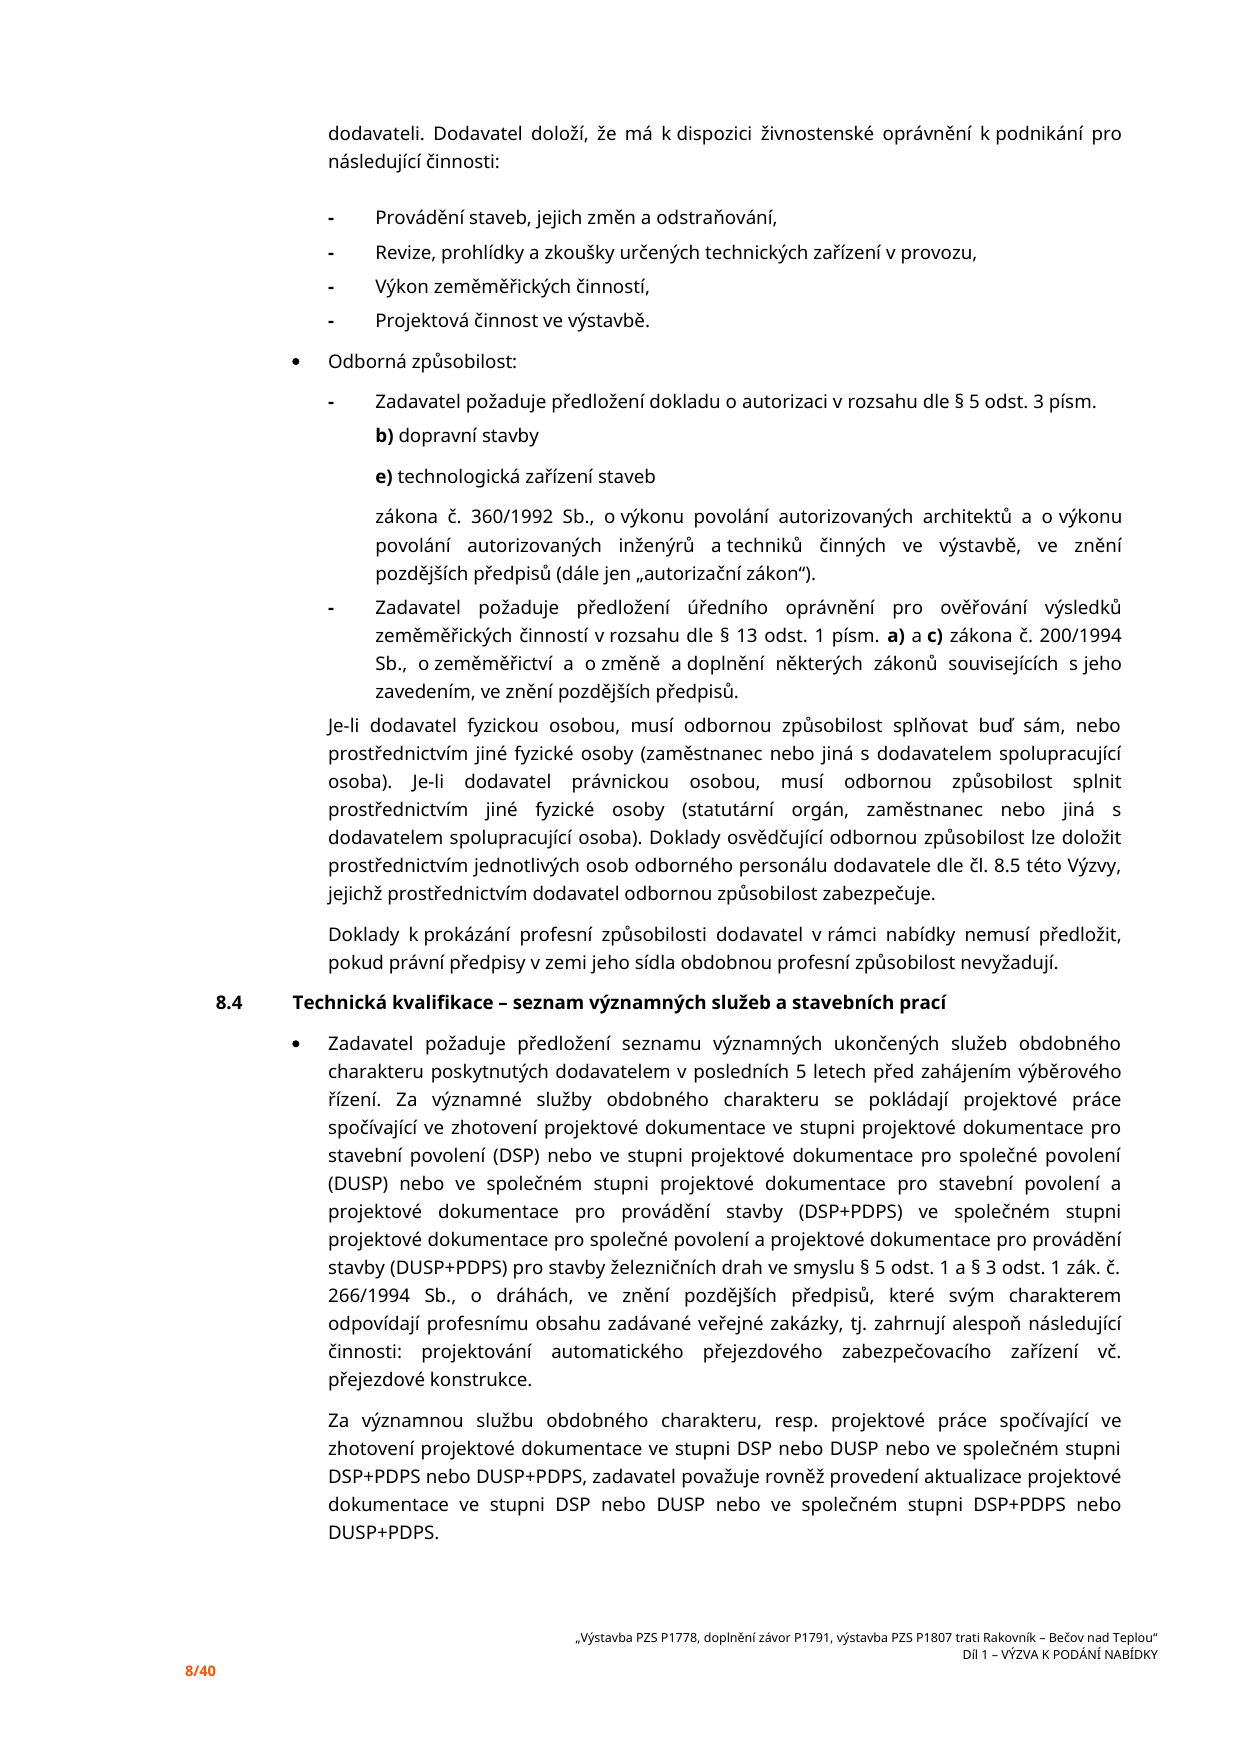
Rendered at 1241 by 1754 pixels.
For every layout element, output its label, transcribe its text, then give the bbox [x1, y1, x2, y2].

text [292, 121, 1122, 174]
text Zadavatel požaduje předložení seznamu významných ukončených služeb obdobného charakteru poskytnutých dodavatelem v posledních 5 letech před zahájením výběrového řízení. Za významné služby obdobného charakteru se pokládají projektové práce spočívající ve zhotovení projektové dokumentace ve stupni projektové dokumentace pro stavební povolení (DSP) nebo ve stupni projektové dokumentace pro společné povolení (DUSP) nebo ve společném stupni projektové dokumentace pro stavební povolení a projektové dokumentace pro provádění stavby (DSP+PDPS) ve společném stupni projektové dokumentace pro společné povolení a projektové dokumentace pro provádění stavby (DUSP+PDPS) pro stavby železničních drah ve smyslu § 5 odst. 1 a § 3 odst. 1 zák. č. 266/1994 Sb., o dráhách, ve znění pozdějších předpisů, které svým charakterem odpovídají profesnímu obsahu zadávané veřejné zakázky, tj. zahrnují alespoň následující činnosti: projektování automatického přejezdového zabezpečovacího zařízení vč. přejezdové konstrukce. [292, 1030, 1122, 1392]
text Zadavatel požaduje předložení dokladu o autorizaci v rozsahu dle § 5 odst. 3 písm. [328, 388, 1122, 414]
text Doklady k prokázání profesní způsobilosti dodavatel v rámci nabídky nemusí předložit, pokud právní předpisy v zemi jeho sídla obdobnou profesní způsobilost nevyžadují. [328, 921, 1122, 975]
text Výkon zeměměřických činností, [328, 273, 1122, 299]
text Odborná způsobilost: [292, 348, 1122, 373]
text Za významnou službu obdobného charakteru, resp. projektové práce spočívající ve zhotovení projektové dokumentace ve stupni DSP nebo DUSP nebo ve společném stupni DSP+PDPS nebo DUSP+PDPS, zadavatel považuje rovněž provedení aktualizace projektové dokumentace ve stupni DSP nebo DUSP nebo ve společném stupni DSP+PDPS nebo DUSP+PDPS. [328, 1407, 1122, 1544]
list e) technologická zařízení staveb [339, 463, 1122, 489]
text Provádění staveb, jejich změn a odstraňování, [328, 205, 1122, 230]
text Je-li dodavatel fyzickou osobou, musí odbornou způsobilost splňovat buď sám, nebo prostřednictvím jiné fyzické osoby (zaměstnanec nebo jiná s dodavatelem spolupracující osoba). Je-li dodavatel právnickou osobou, musí odbornou způsobilost splnit prostřednictvím jiné fyzické osoby (statutární orgán, zaměstnanec nebo jiná s dodavatelem spolupracující osoba). Doklady osvědčující odbornou způsobilost lze doložit prostřednictvím jednotlivých osob odborného personálu dodavatele dle čl. 8.5 této Výzvy, jejichž prostřednictvím dodavatel odbornou způsobilost zabezpečuje. [328, 712, 1122, 906]
text Zadavatel požaduje předložení úředního oprávnění pro ověřování výsledků zeměměřických činností v rozsahu dle § 13 odst. 1 písm. a) a c) zákona č. 200/1994 Sb., o zeměměřictví a o změně a doplnění některých zákonů souvisejících s jeho zavedením, ve znění pozdějších předpisů. [328, 594, 1122, 704]
list b) dopravní stavby [339, 423, 1122, 448]
list zákona č. 360/1992 Sb., o výkonu povolání autorizovaných architektů a o výkonu povolání autorizovaných inženýrů a techniků činných ve výstavbě, ve znění pozdějších předpisů (dále jen „autorizační zákon“). [375, 504, 1122, 585]
text Projektová činnost ve výstavbě. [328, 307, 1122, 333]
text Technická kvalifikace – seznam významných služeb a stavebních prací [216, 990, 1122, 1015]
text Revize, prohlídky a zkoušky určených technických zařízení v provozu, [328, 239, 1122, 264]
